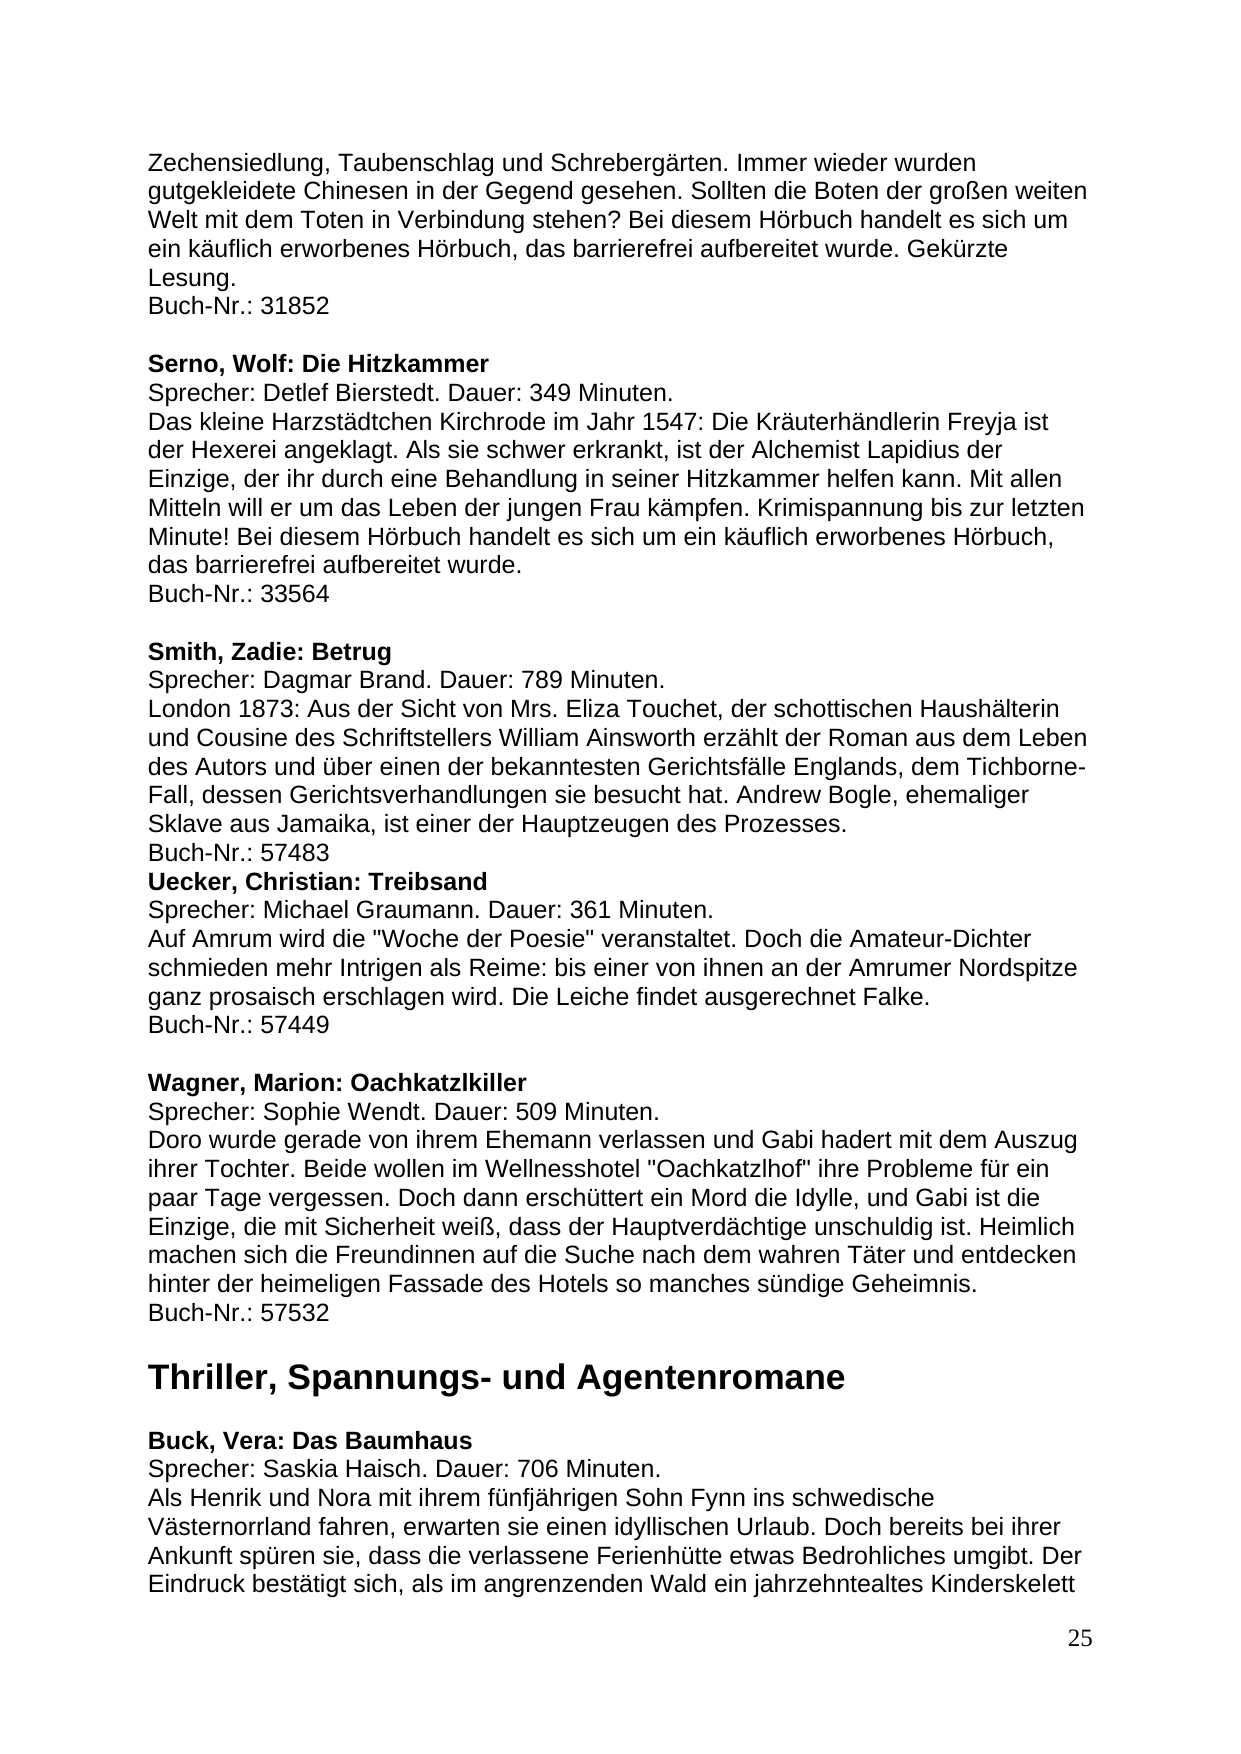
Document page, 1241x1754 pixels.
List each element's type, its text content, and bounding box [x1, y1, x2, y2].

text Serno, Wolf: Die Hitzkammer [148, 320, 1093, 378]
text Uecker, Christian: Treibsand [148, 867, 1093, 895]
text Sprecher: Sophie Wendt. Dauer: 509 Minuten. Doro wurde gerade von ihrem Ehemann verlassen und Gabi hadert mit dem Auszug ihrer Tochter. Beide wollen im Wellnesshotel "Oachkatzlhof" ihre Probleme für ein paar Tage vergessen. Doch dann erschüttert ein Mord die Idylle, und Gabi ist die Einzige, die mit Sicherheit weiß, dass der Hauptverdächtige unschuldig ist. Heimlich machen sich die Freundinnen auf die Suche nach dem wahren Täter und entdecken hinter der heimeligen Fassade des Hotels so manches sündige Geheimnis. Buch-Nr.: 57532 [148, 1097, 1093, 1327]
text Smith, Zadie: Betrug [148, 608, 1093, 665]
text Wagner, Marion: Oachkatzlkiller [148, 1039, 1093, 1097]
text Sprecher: Detlef Bierstedt. Dauer: 349 Minuten. Das kleine Harzstädtchen Kirchrode im Jahr 1547: Die Kräuterhändlerin Freyja ist der Hexerei angeklagt. Als sie schwer erkrankt, ist der Alchemist Lapidius der Einzige, der ihr durch eine Behandlung in seiner Hitzkammer helfen kann. Mit allen Mitteln will er um das Leben der jungen Frau kämpfen. Krimispannung bis zur letzten Minute! Bei diesem Hörbuch handelt es sich um ein käuflich erworbenes Hörbuch, das barrierefrei aufbereitet wurde. Buch-Nr.: 33564 [148, 378, 1093, 608]
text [148, 1454, 1093, 1598]
text Sprecher: Dagmar Brand. Dauer: 789 Minuten. London 1873: Aus der Sicht von Mrs. Eliza Touchet, der schottischen Haushälterin und Cousine des Schriftstellers William Ainsworth erzählt der Roman aus dem Leben des Autors und über einen der bekanntesten Gerichtsfälle Englands, dem Tichborne-Fall, dessen Gerichtsverhandlungen sie besucht hat. Andrew Bogle, ehemaliger Sklave aus Jamaika, ist einer der Hauptzeugen des Prozesses. Buch-Nr.: 57483 [148, 665, 1093, 867]
text Buck, Vera: Das Baumhaus [148, 1426, 1093, 1454]
text Sprecher: Michael Graumann. Dauer: 361 Minuten. Auf Amrum wird die "Woche der Poesie" veranstaltet. Doch die Amateur-Dichter schmieden mehr Intrigen als Reime: bis einer von ihnen an der Amrumer Nordspitze ganz prosaisch erschlagen wird. Die Leiche findet ausgerechnet Falke. Buch-Nr.: 57449 [148, 895, 1093, 1039]
subtitle Thriller, Spannungs- und Agentenromane [148, 1356, 1093, 1397]
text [148, 148, 1093, 320]
